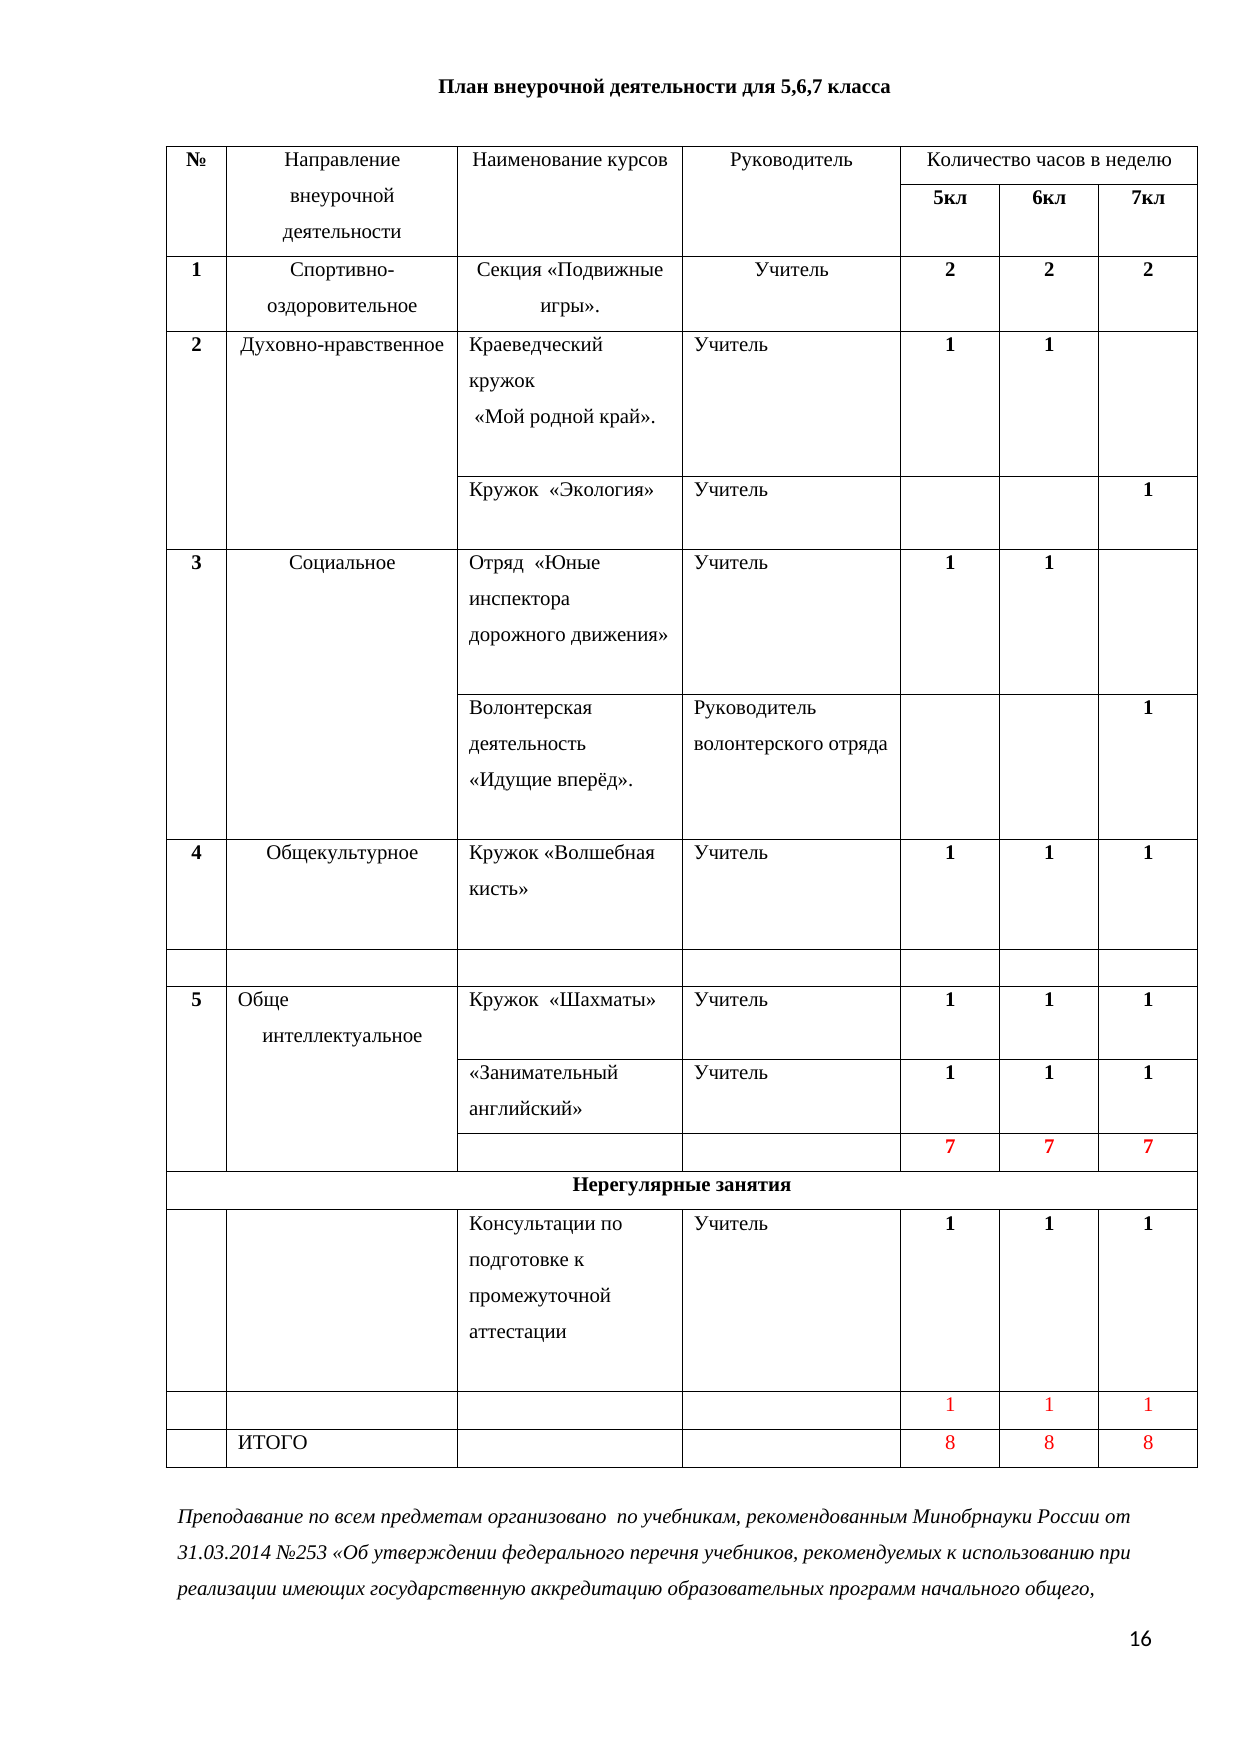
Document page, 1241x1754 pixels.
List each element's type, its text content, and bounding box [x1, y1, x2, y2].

table_cell [167, 950, 226, 986]
table_cell [227, 1392, 457, 1429]
table_header № [167, 147, 226, 256]
table_cell 1 [1000, 1392, 1098, 1429]
table_cell [1000, 477, 1098, 549]
table_cell [458, 1134, 682, 1171]
table_header Количество часов в неделю [901, 147, 1197, 184]
table_cell Нерегулярные занятия [167, 1172, 1197, 1209]
table_cell Учитель [683, 1210, 900, 1391]
table_cell Социальное [227, 550, 457, 839]
table_header Направление внеурочной деятельности [227, 147, 457, 256]
table_cell 1 [1000, 1210, 1098, 1391]
table_cell 2 [1099, 257, 1197, 331]
table_cell [683, 950, 900, 986]
table_cell 4 [167, 840, 226, 948]
table_header Наименование курсов [458, 147, 682, 256]
table_cell 8 [1099, 1430, 1197, 1467]
table_cell [458, 1430, 682, 1467]
table_cell 1 [1099, 695, 1197, 839]
table_cell 3 [167, 550, 226, 839]
table_cell [901, 695, 999, 839]
table_cell 1 [1099, 840, 1197, 948]
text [177, 74, 1152, 98]
table_cell [901, 477, 999, 549]
table_cell 1 [1099, 1210, 1197, 1391]
table_cell 2 [167, 332, 226, 549]
table_cell Руководитель волонтерского отряда [683, 695, 900, 839]
table_cell 7 [901, 1134, 999, 1171]
table_cell 7кл [1099, 185, 1197, 256]
table_cell Духовно-нравственное [227, 332, 457, 549]
table_cell 1 [1099, 1392, 1197, 1429]
table_cell 1 [901, 1210, 999, 1391]
table_cell 1 [1099, 477, 1197, 549]
table_cell [683, 1392, 900, 1429]
table_cell Учитель [683, 987, 900, 1059]
table_cell 1 [1000, 550, 1098, 694]
table_cell Отряд «Юные инспектора дорожного движения» [458, 550, 682, 694]
table_cell [227, 1210, 457, 1391]
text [177, 1504, 1152, 1600]
table_cell Волонтерская деятельность «Идущие вперёд». [458, 695, 682, 839]
table_cell Кружок «Волшебная кисть» [458, 840, 682, 948]
table_cell 1 [901, 987, 999, 1059]
table_cell 8 [901, 1430, 999, 1467]
table_cell Спортивно- оздоровительное [227, 257, 457, 331]
table_header Руководитель [683, 147, 900, 256]
table_cell 2 [901, 257, 999, 331]
table_cell Учитель [683, 332, 900, 476]
table_cell [227, 950, 457, 986]
table_cell 1 [901, 332, 999, 476]
table_cell 1 [1000, 840, 1098, 948]
table_cell 7 [1099, 1134, 1197, 1171]
table_cell [1099, 332, 1197, 476]
table_cell 8 [1000, 1430, 1098, 1467]
table_cell [458, 1392, 682, 1429]
table_cell 1 [901, 1060, 999, 1133]
table_cell ИТОГО [227, 1430, 457, 1467]
table_cell 2 [1000, 257, 1098, 331]
table_cell [1099, 950, 1197, 986]
table_cell 1 [901, 550, 999, 694]
table_cell Кружок «Шахматы» [458, 987, 682, 1059]
table_cell 1 [1099, 987, 1197, 1059]
table_cell «Занимательный английский» [458, 1060, 682, 1133]
table_cell Учитель [683, 1060, 900, 1133]
table_cell Учитель [683, 840, 900, 948]
table_cell 7 [1000, 1134, 1098, 1171]
table_cell [167, 1430, 226, 1467]
table_cell [683, 1134, 900, 1171]
table_cell Учитель [683, 477, 900, 549]
table_cell 1 [901, 1392, 999, 1429]
table_cell 1 [1000, 1060, 1098, 1133]
table_cell [167, 1210, 226, 1391]
table_cell Краеведческий кружок «Мой родной край». [458, 332, 682, 476]
table_cell 1 [1000, 332, 1098, 476]
table_cell Учитель [683, 257, 900, 331]
table_cell 1 [1099, 1060, 1197, 1133]
table_cell [901, 950, 999, 986]
table_cell [1000, 695, 1098, 839]
table_cell 6кл [1000, 185, 1098, 256]
table_cell Консультации по подготовке к промежуточной аттестации [458, 1210, 682, 1391]
table_cell Учитель [683, 550, 900, 694]
table_cell 5 [167, 987, 226, 1171]
table_cell [1099, 550, 1197, 694]
table_cell 1 [1000, 987, 1098, 1059]
table_cell [458, 950, 682, 986]
table_cell [683, 1430, 900, 1467]
table_cell 1 [901, 840, 999, 948]
table_cell 5кл [901, 185, 999, 256]
table_cell [167, 1392, 226, 1429]
table_cell Общекультурное [227, 840, 457, 948]
table_cell 1 [167, 257, 226, 331]
table_cell Обще интеллектуальное [227, 987, 457, 1171]
table_cell Секция «Подвижные игры». [458, 257, 682, 331]
table_cell [1000, 950, 1098, 986]
table_cell Кружок «Экология» [458, 477, 682, 549]
